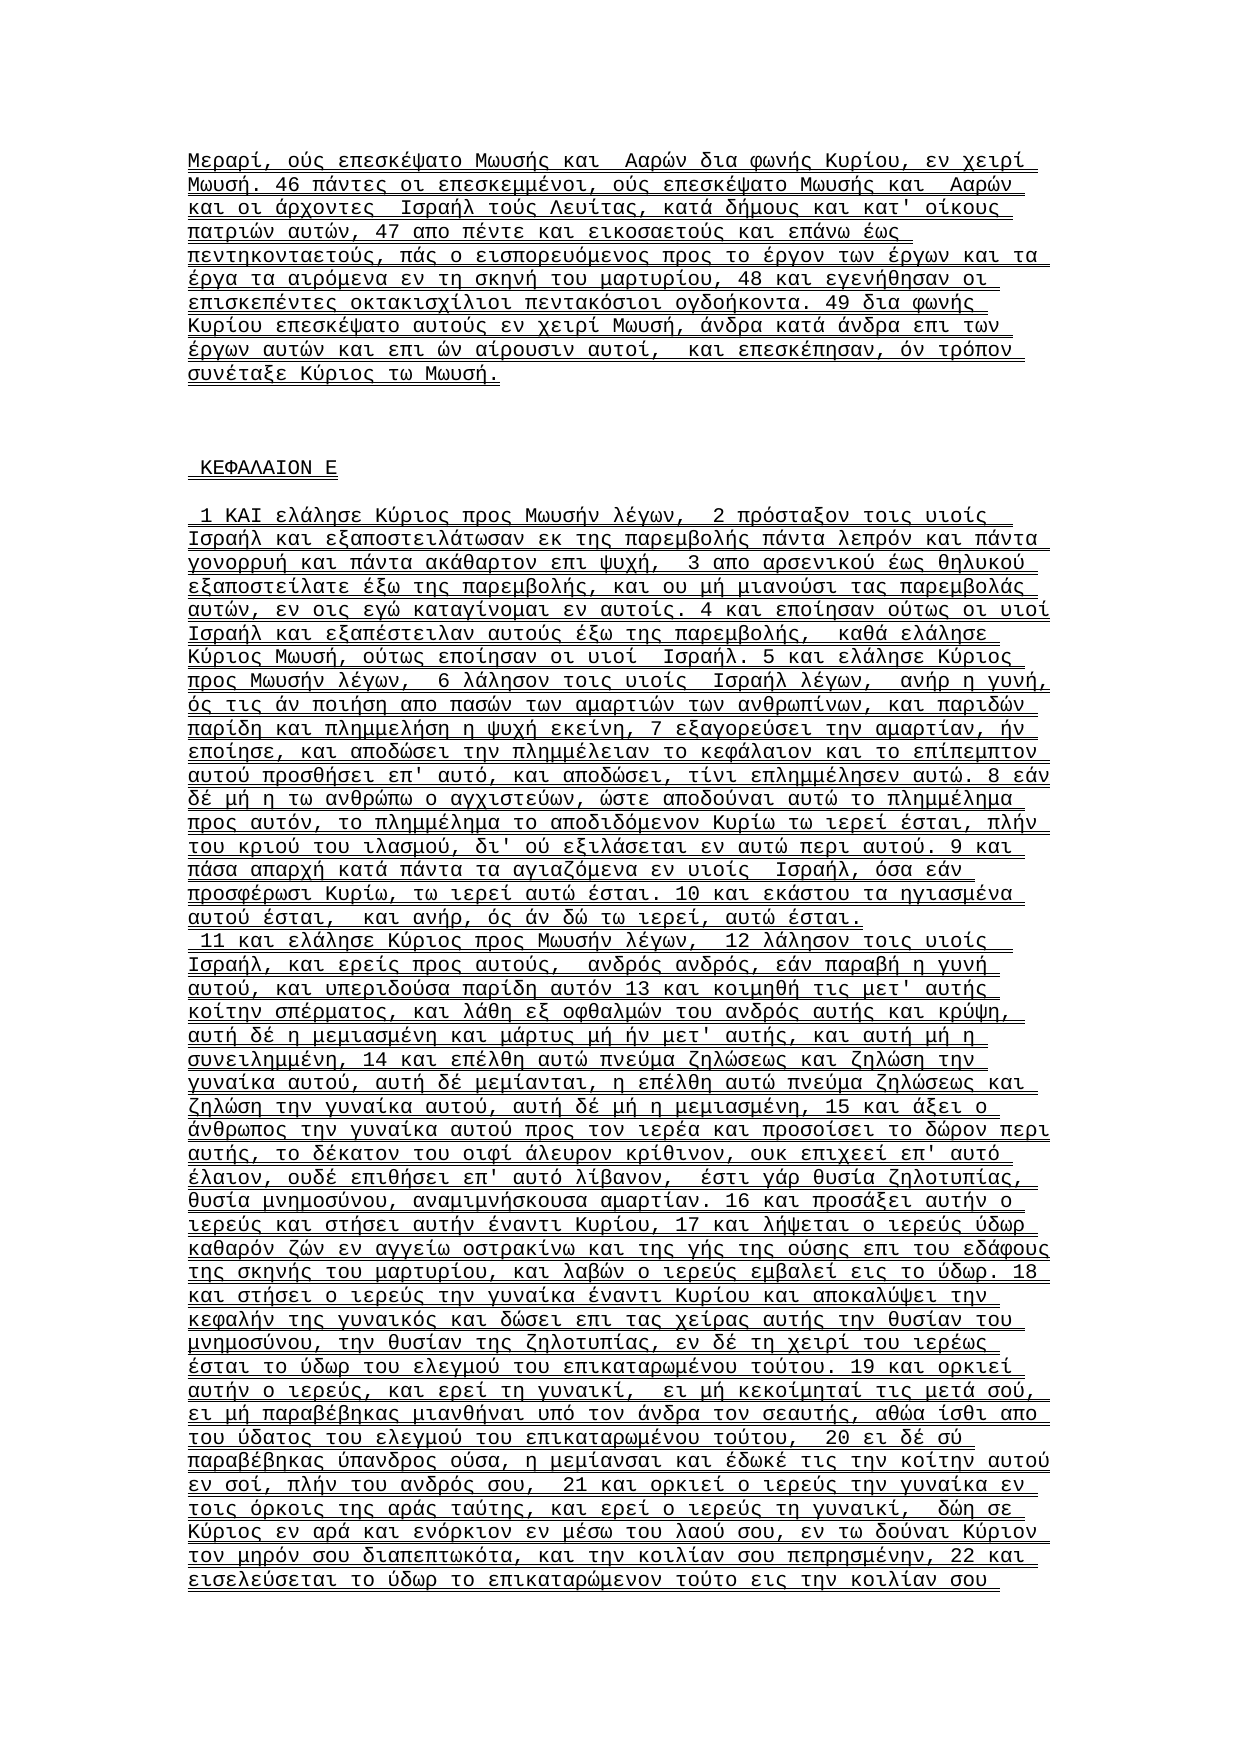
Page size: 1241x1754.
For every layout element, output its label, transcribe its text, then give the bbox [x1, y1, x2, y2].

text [187, 930, 1053, 1592]
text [187, 150, 1053, 386]
text 1 ΚΑΙ ελάλησε Κύριος προς Μωυσήν λέγων, 2 πρόσταξον τοις υιοίς Ισραήλ και εξαποστειλάτωσαν εκ της παρεμβολής πάντα λεπρόν και πάντα γονορρυή και πάντα ακάθαρτον επι ψυχή, 3 απο αρσενικού έως θηλυκού εξαποστείλατε έξω της παρεμβολής, και ου μή μιανούσι τας παρεμβολάς αυτών, εν οις εγώ καταγίνομαι εν αυτοίς. 4 και εποίησαν ούτως οι υιοί Ισραήλ και εξαπέστειλαν αυτούς έξω της παρεμβολής, καθά ελάλησε Κύριος Μωυσή, ούτως εποίησαν οι υιοί Ισραήλ. 5 και ελάλησε Κύριος προς Μωυσήν λέγων, 6 λάλησον τοις υιοίς Ισραήλ λέγων, ανήρ η γυνή, ός τις άν ποιήση απο πασών των αμαρτιών των ανθρωπίνων, και παριδών παρίδη και πλημμελήση η ψυχή εκείνη, 7 εξαγορεύσει την αμαρτίαν, ήν εποίησε, και αποδώσει την πλημμέλειαν το κεφάλαιον και το επίπεμπτον αυτού προσθήσει επ' αυτό, και αποδώσει, τίνι επλημμέλησεν αυτώ. 8 εάν δέ μή η τω ανθρώπω ο αγχιστεύων, ώστε αποδούναι αυτώ το πλημμέλημα προς αυτόν, το πλημμέλημα το αποδιδόμενον Κυρίω τω ιερεί έσται, πλήν του κριού του ιλασμού, δι' ού εξιλάσεται εν αυτώ περι αυτού. 9 και πάσα απαρχή κατά πάντα τα αγιαζόμενα εν υιοίς Ισραήλ, όσα εάν προσφέρωσι Κυρίω, τω ιερεί αυτώ έσται. 10 και εκάστου τα ηγιασμένα αυτού έσται, και ανήρ, ός άν δώ τω ιερεί, αυτώ έσται. [187, 505, 1053, 930]
text ΚΕΦΑΛΑΙΟΝ Ε [187, 457, 1053, 481]
